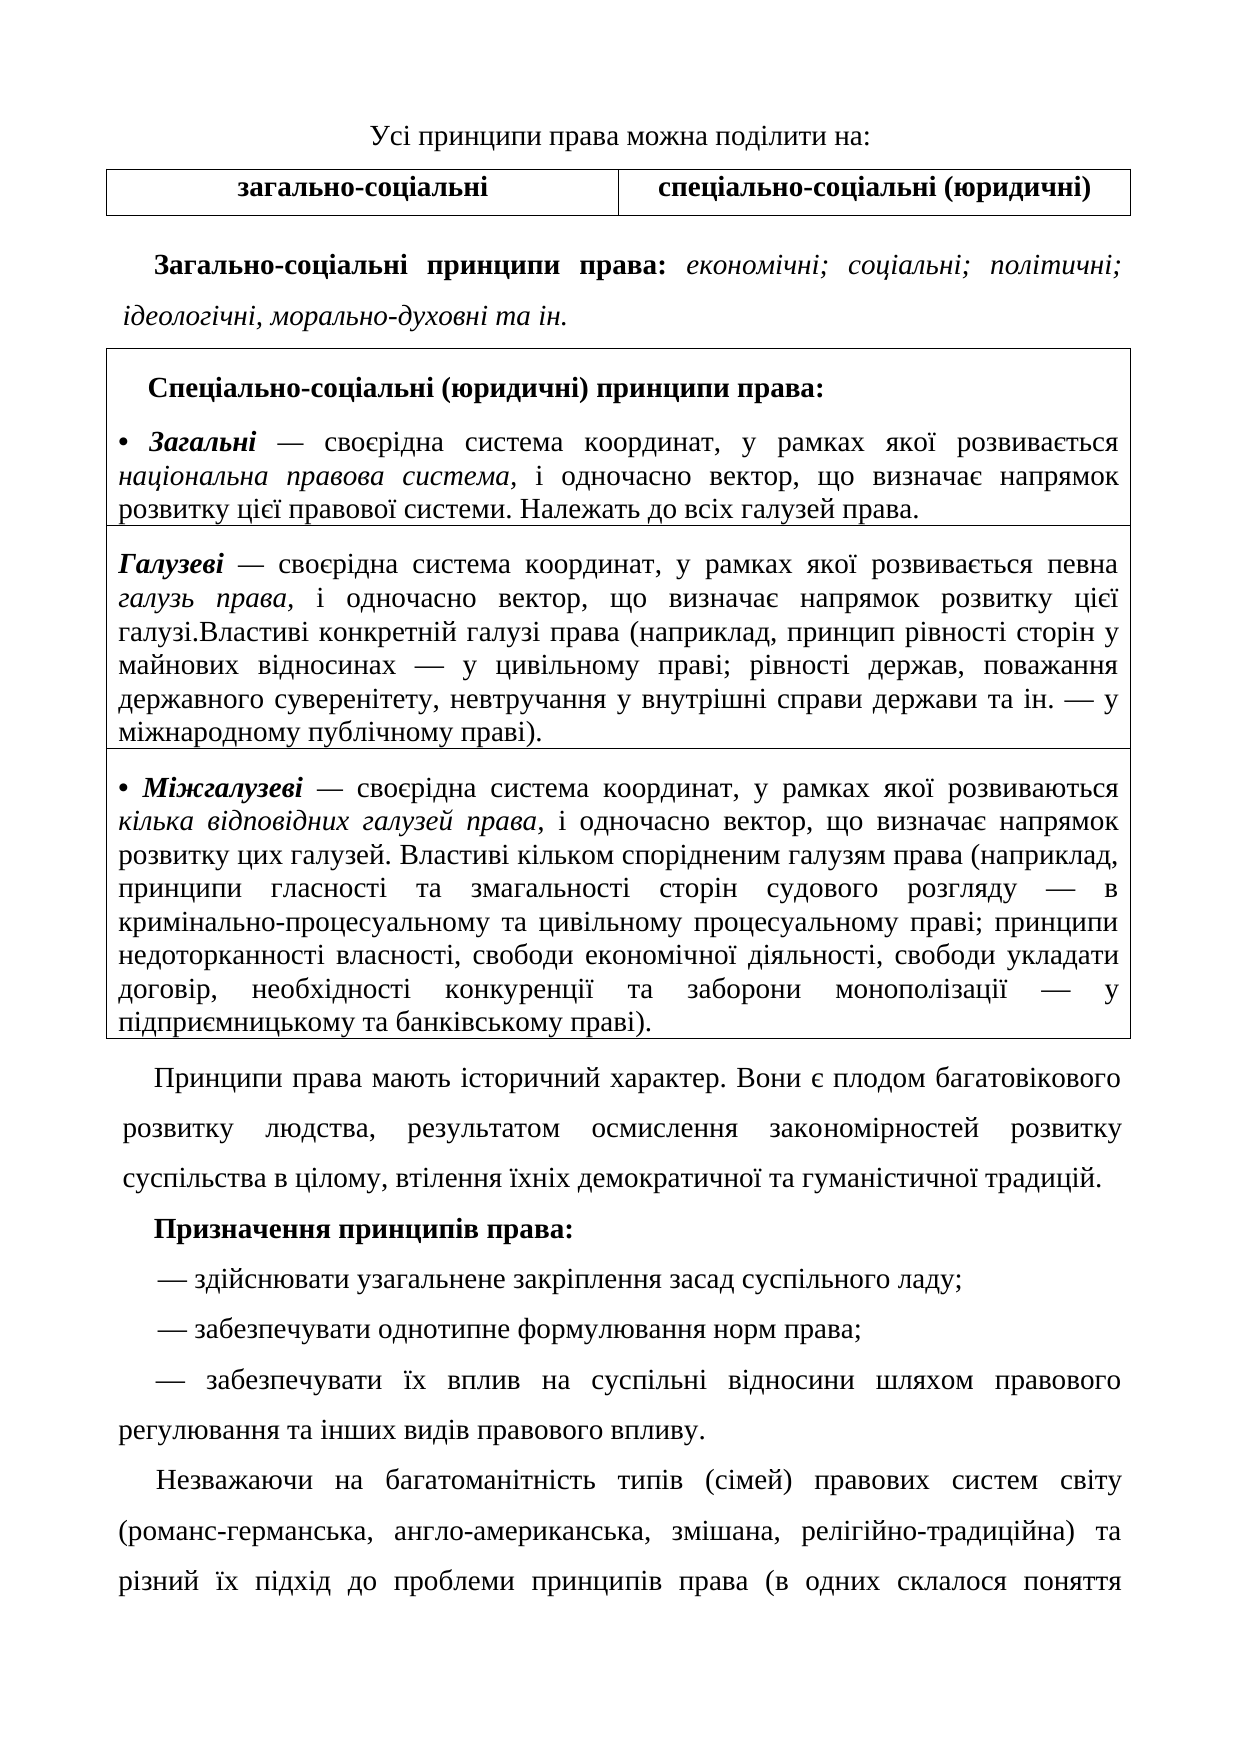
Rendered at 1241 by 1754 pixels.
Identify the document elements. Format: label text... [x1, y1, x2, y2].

text Принципи права мають історичний характер. Вони є плодом багатовікового розвитку людства, результатом осмислення закономірностей розвитку суспільства в цілому, втілення їхніх демократичної та гуманістичної традицій. [122, 1060, 1122, 1194]
text Призначення принципів права: [122, 1211, 1122, 1244]
text — забезпечувати однотипне формулювання норм права; [118, 1312, 1122, 1345]
text Загально-соціальні принципи права: економічні; соціальні; політичні; ідеологічні, морально-духовні та ін. [122, 247, 1122, 331]
table_cell • Міжгалузеві — своєрідна система координат, у рамках якої розвиваються кілька відповідних галузей права, і одночасно вектор, що визначає напрямок розвитку цих галузей. Властиві кільком спорідненим галузям права (наприклад, принципи гласності та змагальності сторін судового розгляду — в кримінально-процесуальному та цивільному процесуальному праві; принципи недоторканності власності, свободи економічної діяльності, свободи укладати договір, необхідності конкуренції та заборони монополізації — у підприємницькому та банківському праві). [107, 749, 1130, 1038]
table_header Спеціально-соціальні (юридичні) принципи права: • Загальні — своєрідна система координат, у рамках якої розвивається національна правова система, і одночасно вектор, що визначає напрямок розвитку цієї правової системи. Належать до всіх галузей права. [107, 349, 1130, 525]
table_header спеціально-соціальні (юридичні) [619, 170, 1130, 215]
table_header загально-соціальні [107, 170, 618, 215]
text — забезпечувати їх вплив на суспільні відносини шляхом правового регулювання та інших видів правового впливу. [118, 1362, 1122, 1446]
table_cell Галузеві — своєрідна система координат, у рамках якої розвивається певна галузь права, і одночасно вектор, що визначає напрямок розвитку цієї галузі.Властиві конкретній галузі права (наприклад, принцип рівності сторін у майнових відносинах — у цивільному праві; рівності держав, поважання державного суверенітету, невтручання у внутрішні справи держави та ін. — у міжнародному публічному праві). [107, 526, 1130, 748]
text — здійснювати узагальнене закріплення засад суспільного ладу; [118, 1261, 1122, 1295]
text Усі принципи права можна поділити на: [118, 118, 1122, 152]
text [118, 1462, 1122, 1597]
